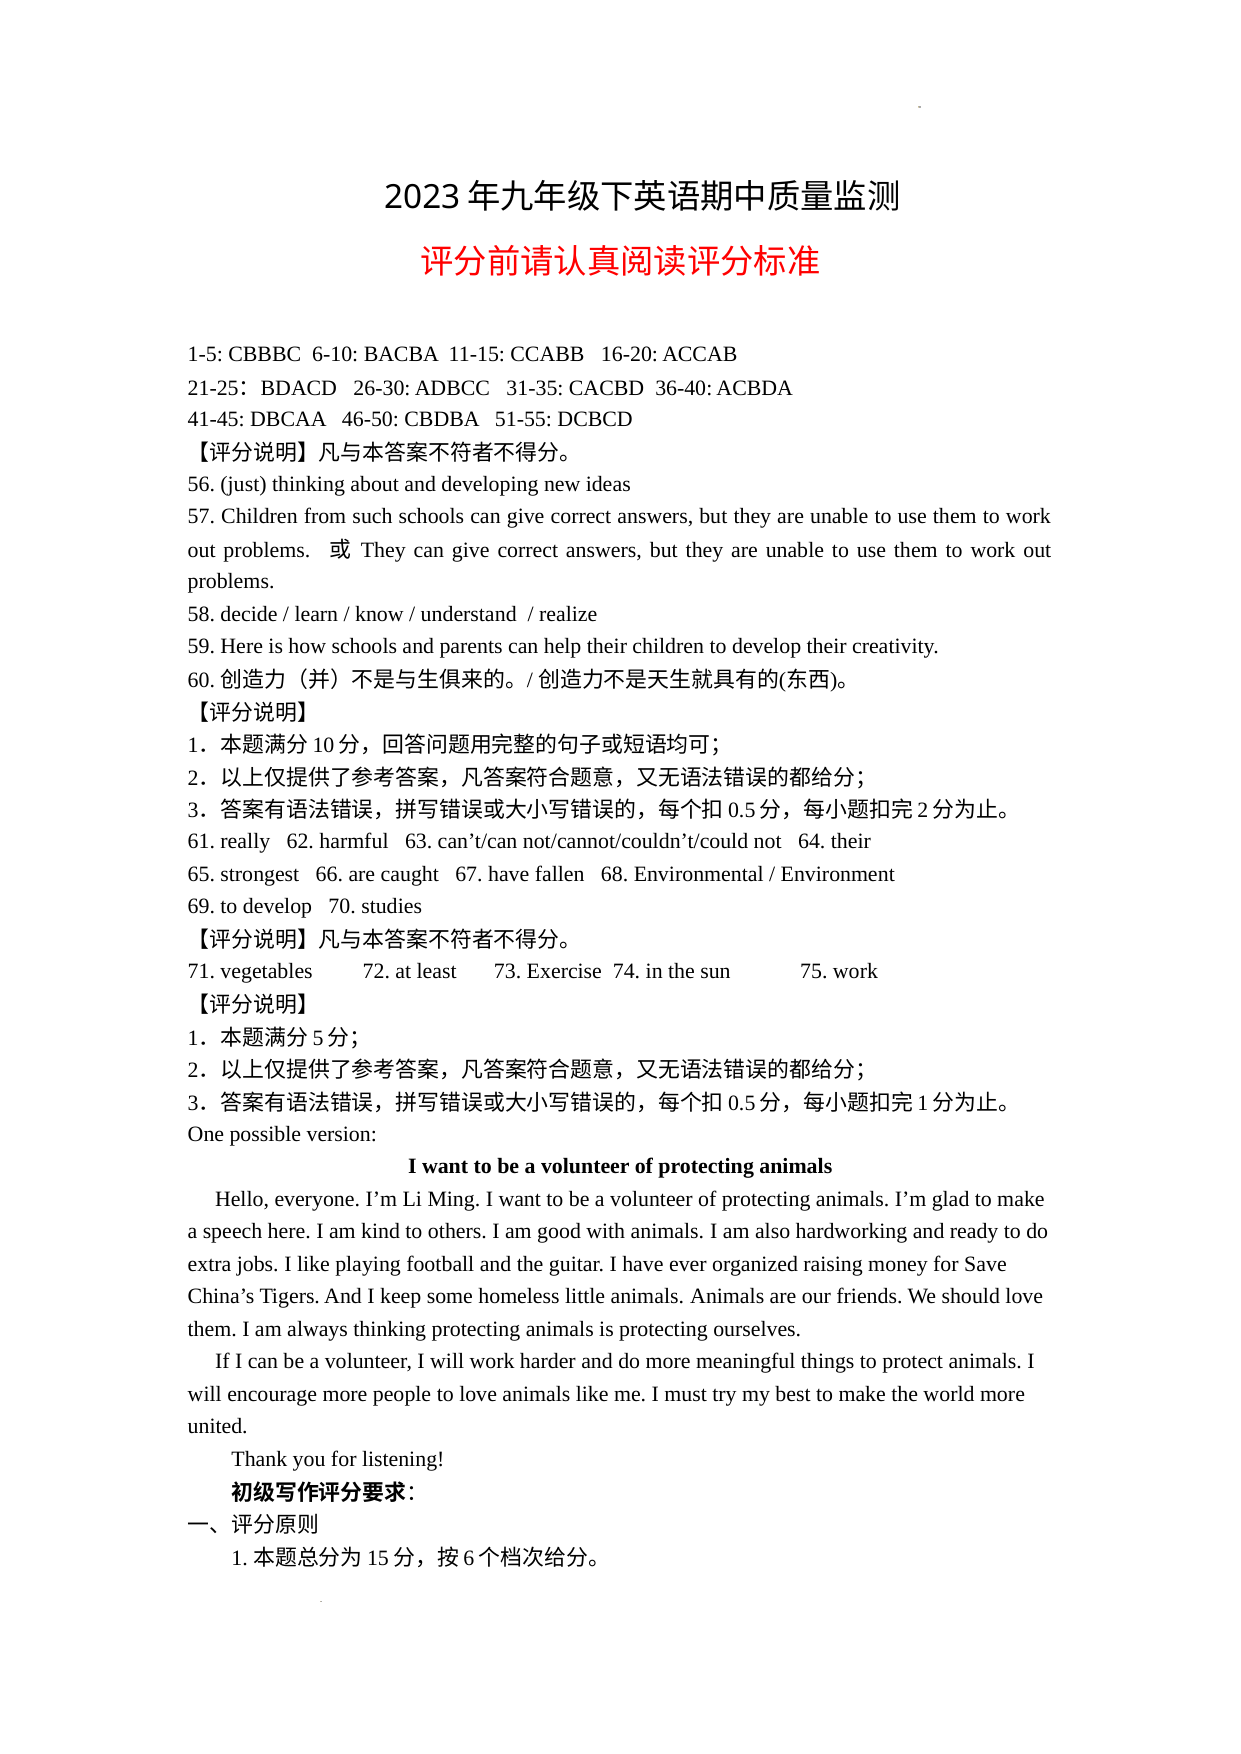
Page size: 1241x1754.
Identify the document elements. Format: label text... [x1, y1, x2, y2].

text 评分前请认真阅读评分标准 [187, 227, 1053, 292]
text Hello, everyone. I’m Li Ming. I want to be a volunteer of protecting animals. I’m glad to make a speech here. I am kind to others. I am good with animals. I am also hardworking and ready to do extra jobs. I like playing football and the guitar. I have ever organized raising money for Save China’s Tigers. And I keep some homeless little animals. Animals are our friends. We should love them. I am always thinking protecting animals is protecting ourselves. [187, 1182, 1053, 1344]
text 59. Here is how schools and parents can help their children to develop their creativity. [187, 629, 1053, 662]
text 41-45: DBCAA 46-50: CBDBA 51-55: DCBCD [187, 402, 1053, 434]
text 一、评分原则 [187, 1507, 1053, 1539]
text 1. 本题总分为15分，按6个档次给分。 [187, 1539, 1053, 1572]
text If I can be a volunteer, I will work harder and do more meaningful things to protect animals. I will encourage more people to love animals like me. I must try my best to make the world more united. [187, 1344, 1053, 1442]
text 【评分说明】凡与本答案不符者不得分。 [187, 922, 1053, 954]
text 65. strongest 66. are caught 67. have fallen 68. Environmental / Environment [187, 857, 1053, 889]
text 【评分说明】凡与本答案不符者不得分。 [187, 434, 1053, 467]
text 58. decide / learn / know / understand / realize [187, 597, 1053, 629]
text 60. 创造力（并）不是与生俱来的。/ 创造力不是天生就具有的(东西)。 [187, 662, 1053, 694]
text 【评分说明】 [187, 987, 1053, 1019]
text 56. (just) thinking about and developing new ideas [187, 467, 1053, 499]
text 69. to develop 70. studies [187, 889, 1053, 922]
text 71. vegetables 72. at least 73. Exercise 74. in the sun 75. work [187, 954, 1053, 987]
text 61. really 62. harmful 63. can’t/can not/cannot/couldn’t/could not 64. their [187, 824, 1053, 857]
text 1．本题满分10分，回答问题用完整的句子或短语均可； [187, 727, 1053, 759]
text 2．以上仅提供了参考答案，凡答案符合题意，又无语法错误的都给分； [187, 1052, 1053, 1084]
text 21-25：BDACD 26-30: ADBCC 31-35: CACBD 36-40: ACBDA [187, 369, 1053, 402]
text 2023年九年级下英语期中质量监测 [187, 162, 1053, 227]
text Thank you for listening! [187, 1442, 1053, 1474]
text 1-5: CBBBC 6-10: BACBA 11-15: CCABB 16-20: ACCAB [187, 337, 1053, 369]
text 57. Children from such schools can give correct answers, but they are unable to use them to work out problems. 或 They can give correct answers, but they are unable to use them to work out problems. [187, 499, 1053, 597]
text I want to be a volunteer of protecting animals [187, 1149, 1053, 1182]
text One possible version: [187, 1117, 1053, 1149]
text 3．答案有语法错误，拼写错误或大小写错误的，每个扣0.5分，每小题扣完2分为止。 [187, 792, 1053, 824]
text 【评分说明】 [187, 694, 1053, 727]
text 2．以上仅提供了参考答案，凡答案符合题意，又无语法错误的都给分； [187, 759, 1053, 792]
text 1．本题满分5分； [187, 1019, 1053, 1052]
text 初级写作评分要求： [187, 1474, 1053, 1507]
text 3．答案有语法错误，拼写错误或大小写错误的，每个扣0.5分，每小题扣完1分为止。 [187, 1084, 1053, 1117]
